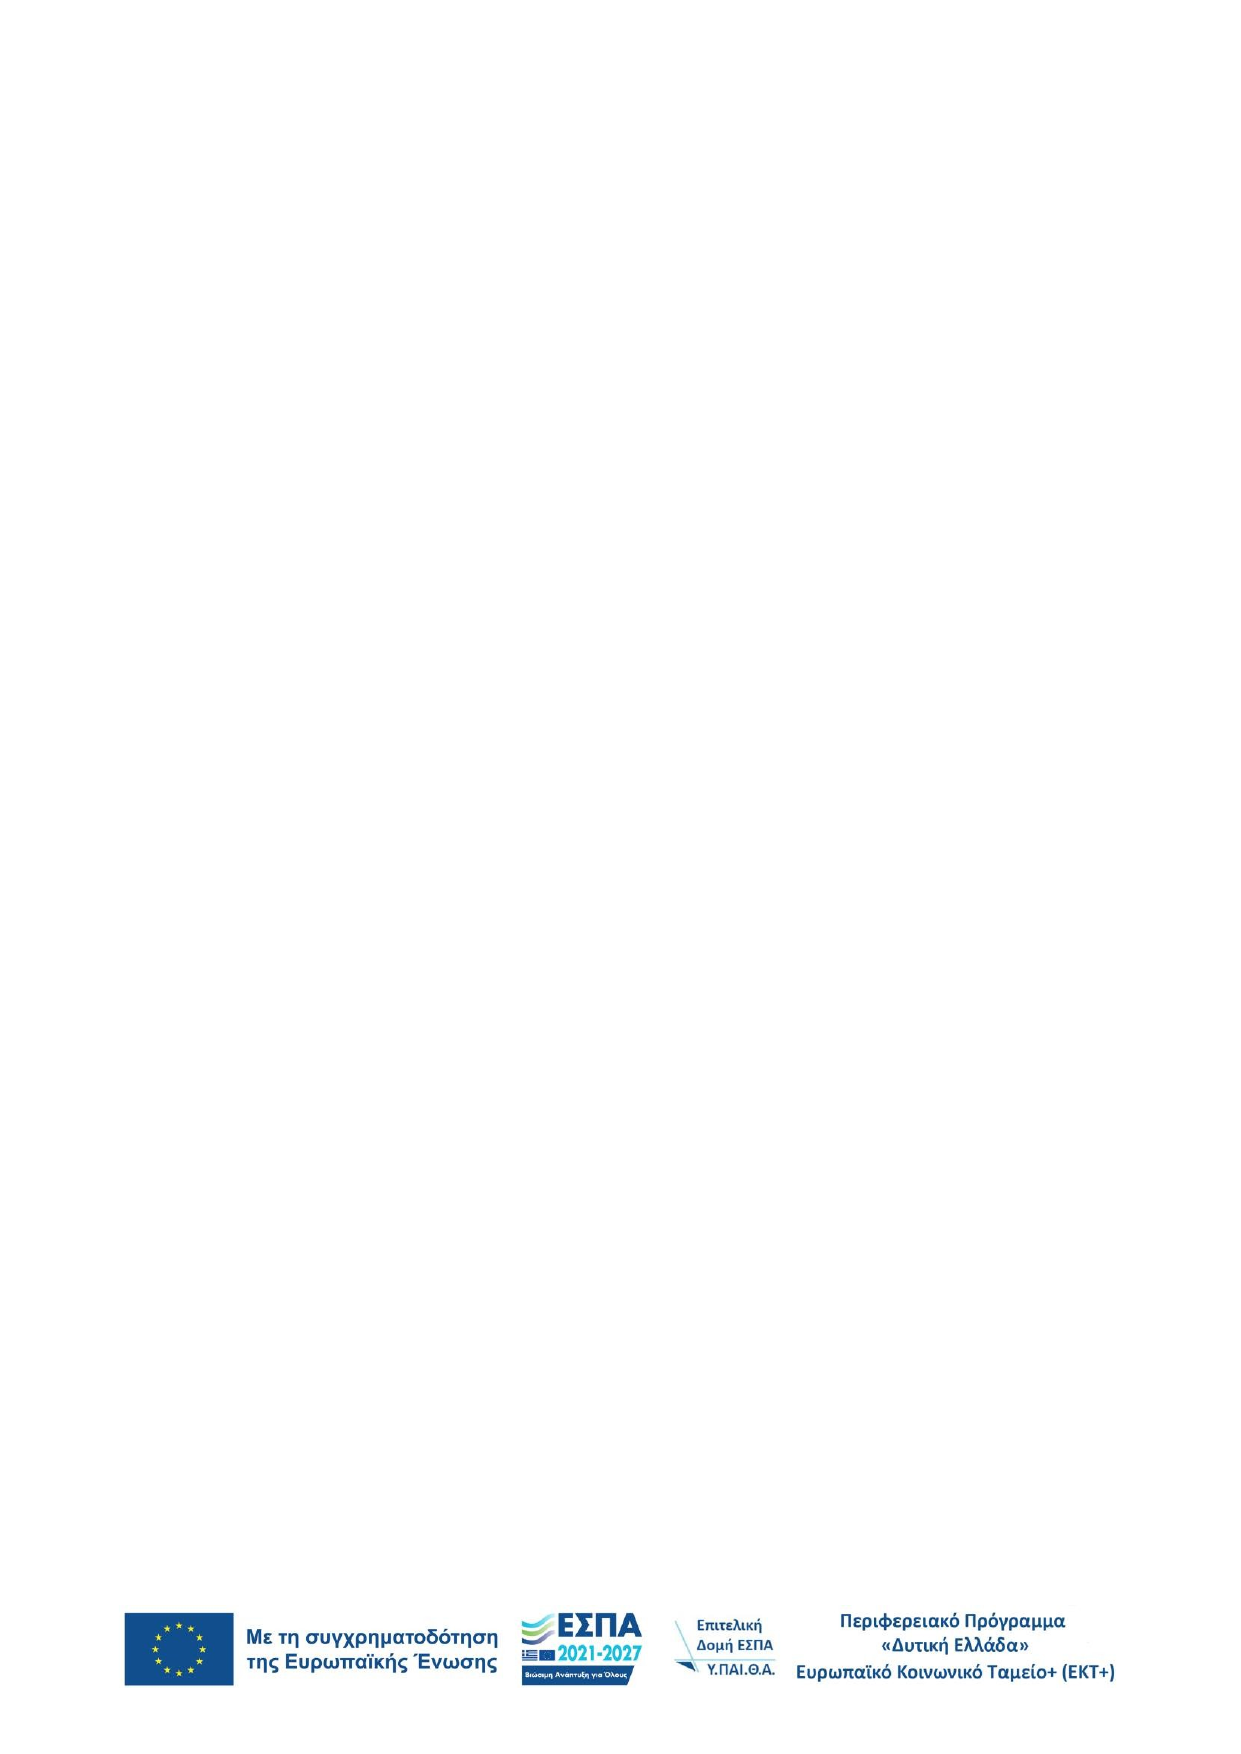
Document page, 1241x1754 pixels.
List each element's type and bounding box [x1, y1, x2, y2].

picture [118, 1605, 1117, 1688]
